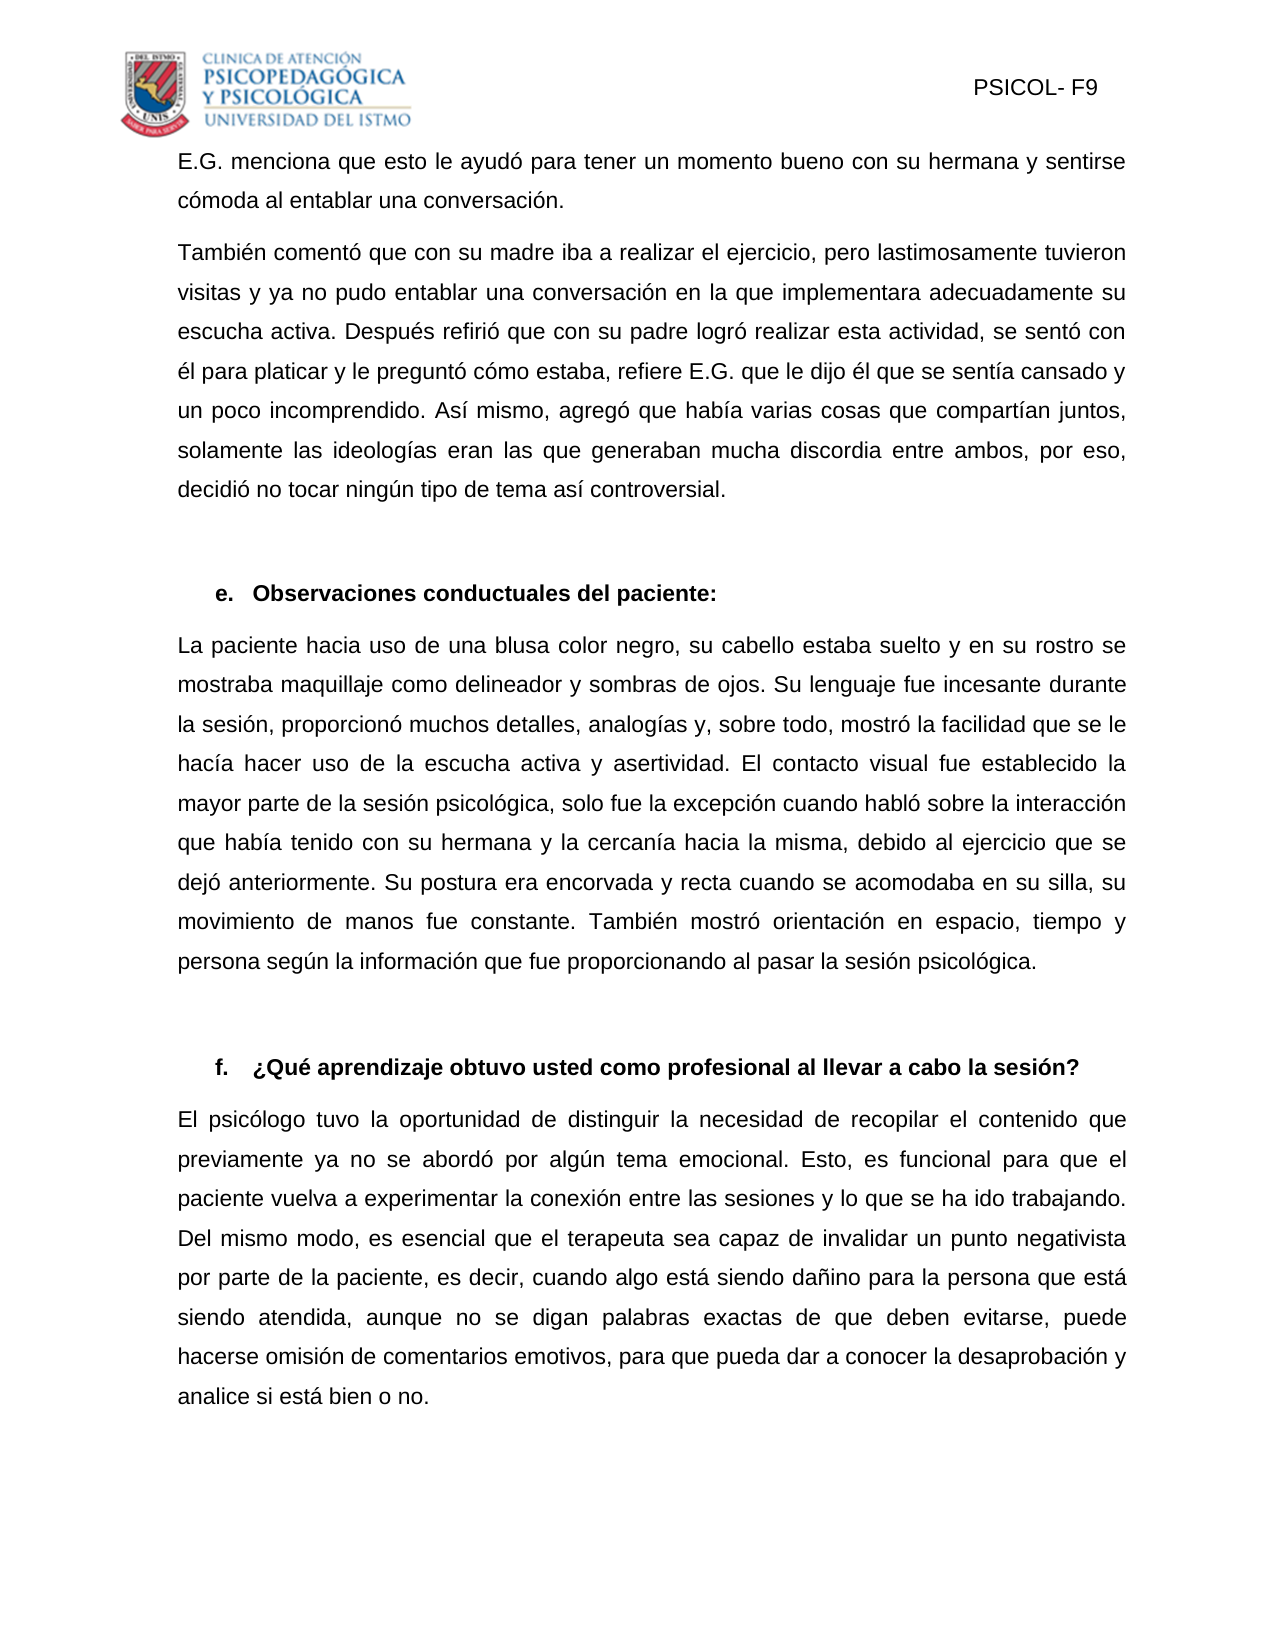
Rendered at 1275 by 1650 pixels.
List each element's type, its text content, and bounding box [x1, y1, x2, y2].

text La paciente hacia uso de una blusa color negro, su cabello estaba suelto y en su rostro se mostraba maquillaje como delineador y sombras de ojos. Su lenguaje fue incesante durante la sesión, proporcionó muchos detalles, analogías y, sobre todo, mostró la facilidad que se le hacía hacer uso de la escucha activa y asertividad. El contacto visual fue establecido la mayor parte de la sesión psicológica, solo fue la excepción cuando habló sobre la interacción que había tenido con su hermana y la cercanía hacia la misma, debido al ejercicio que se dejó anteriormente. Su postura era encorvada y recta cuando se acomodaba en su silla, su movimiento de manos fue constante. También mostró orientación en espacio, tiempo y persona según la información que fue proporcionando al pasar la sesión psicológica. [177, 632, 1127, 974]
list Observaciones conductuales del paciente: [215, 580, 1127, 606]
text También comentó que con su madre iba a realizar el ejercicio, pero lastimosamente tuvieron visitas y ya no pudo entablar una conversación en la que implementara adecuadamente su escucha activa. Después refirió que con su padre logró realizar esta actividad, se sentó con él para platicar y le preguntó cómo estaba, refiere E.G. que le dijo él que se sentía cansado y un poco incomprendido. Así mismo, agregó que había varias cosas que compartían juntos, solamente las ideologías eran las que generaban mucha discordia entre ambos, por eso, decidió no tocar ningún tipo de tema así controversial. [177, 239, 1127, 502]
list ¿Qué aprendizaje obtuvo usted como profesional al llevar a cabo la sesión? [215, 1054, 1127, 1081]
picture [65, 20, 437, 148]
text El psicólogo tuvo la oportunidad de distinguir la necesidad de recopilar el contenido que previamente ya no se abordó por algún tema emocional. Esto, es funcional para que el paciente vuelva a experimentar la conexión entre las sesiones y lo que se ha ido trabajando. Del mismo modo, es esencial que el terapeuta sea capaz de invalidar un punto negativista por parte de la paciente, es decir, cuando algo está siendo dañino para la persona que está siendo atendida, aunque no se digan palabras exactas de que deben evitarse, puede hacerse omisión de comentarios emotivos, para que pueda dar a conocer la desaprobación y analice si está bien o no. [177, 1106, 1127, 1409]
